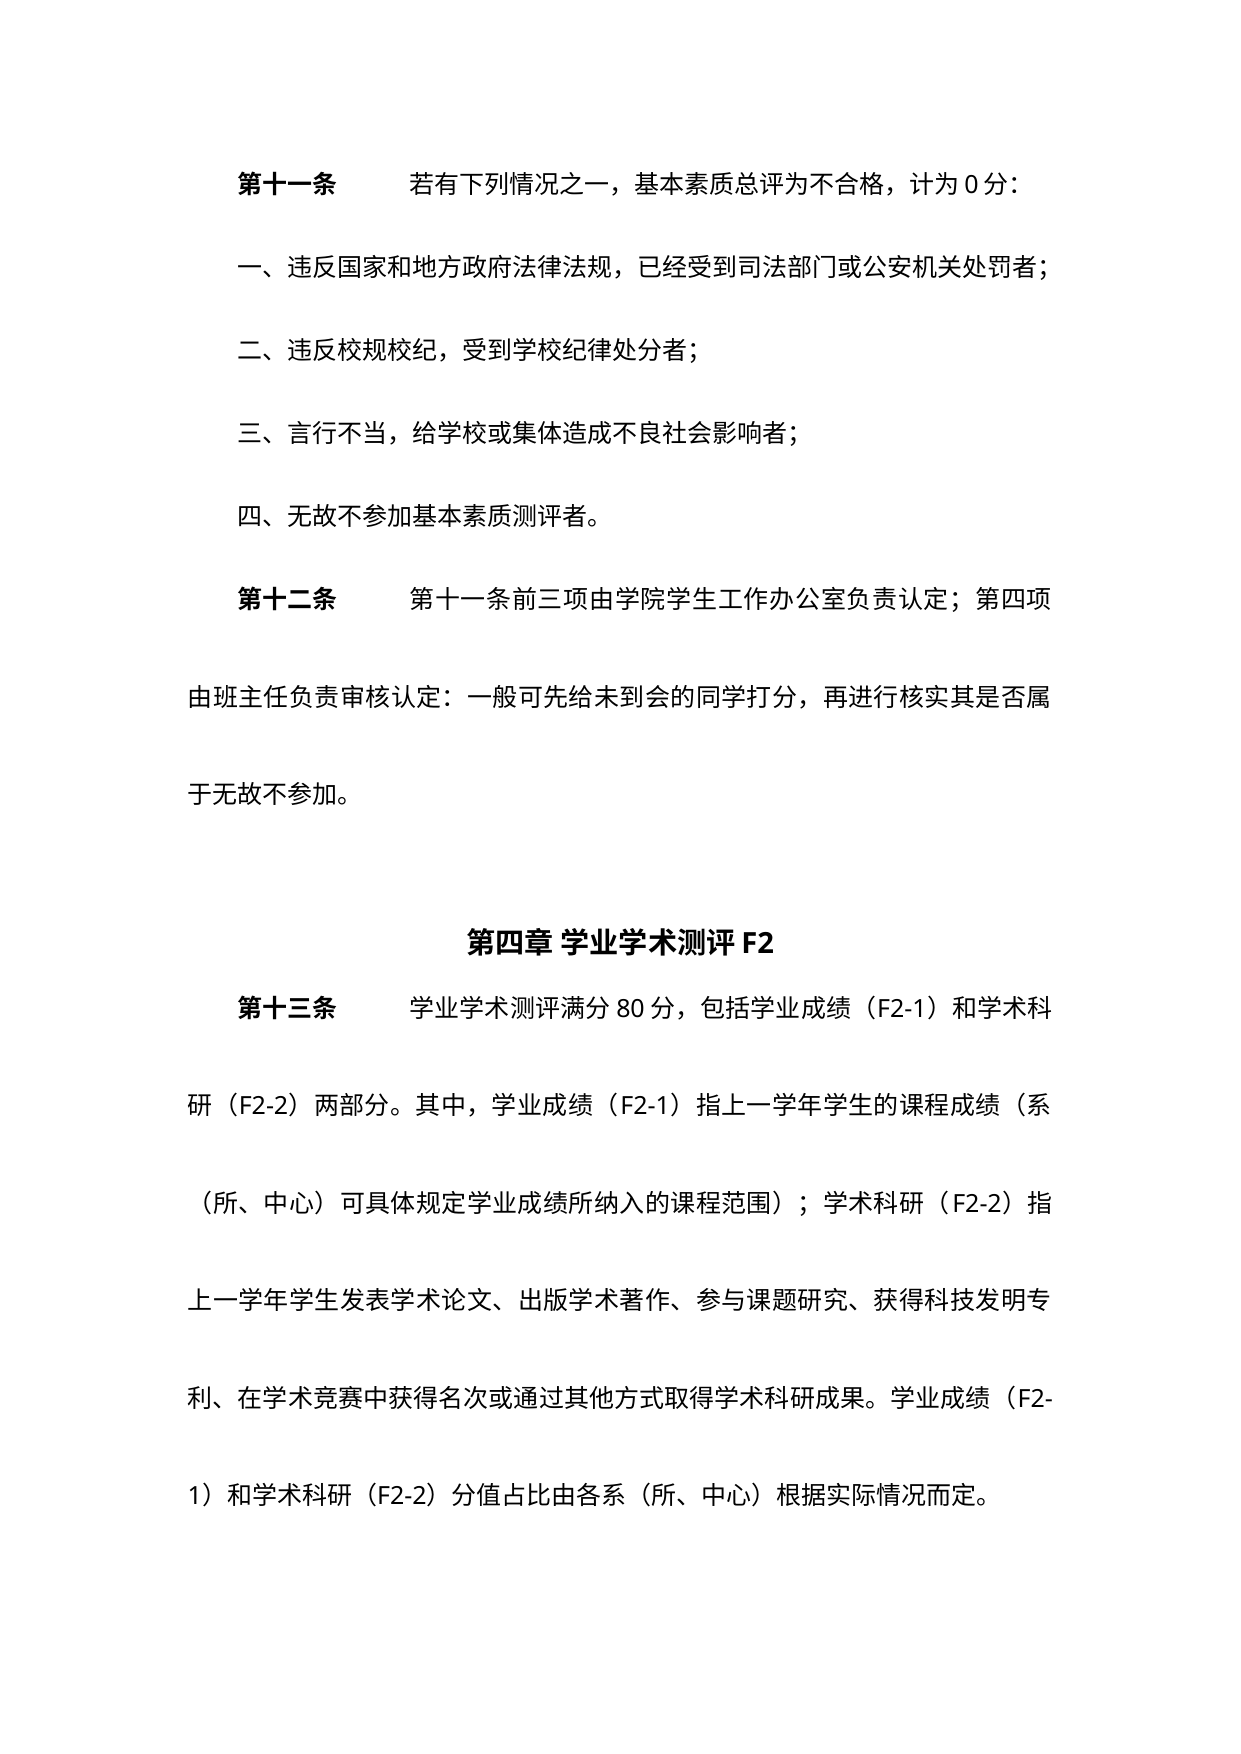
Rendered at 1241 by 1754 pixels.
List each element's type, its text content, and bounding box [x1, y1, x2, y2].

text 二、违反校规校纪，受到学校纪律处分者； [187, 316, 1053, 381]
list 第十一条前三项由学院学生工作办公室负责认定；第四项由班主任负责审核认定：一般可先给未到会的同学打分，再进行核实其是否属于无故不参加。 [187, 566, 1053, 826]
list 学业学术测评满分80分，包括学业成绩（F2-1）和学术科研（F2-2）两部分。其中，学业成绩（F2-1）指上一学年学生的课程成绩（系（所、中心）可具体规定学业成绩所纳入的课程范围）；学术科研（F2-2）指上一学年学生发表学术论文、出版学术著作、参与课题研究、获得科技发明专利、在学术竞赛中获得名次或通过其他方式取得学术科研成果。学业成绩（F2-1）和学术科研（F2-2）分值占比由各系（所、中心）根据实际情况而定。 [187, 974, 1053, 1526]
text 一、违反国家和地方政府法律法规，已经受到司法部门或公安机关处罚者； [187, 233, 1053, 298]
text 第四章 学业学术测评F2 [187, 909, 1053, 974]
text 三、言行不当，给学校或集体造成不良社会影响者； [187, 399, 1053, 464]
list 若有下列情况之一，基本素质总评为不合格，计为0分： [187, 150, 1053, 215]
text 四、无故不参加基本素质测评者。 [187, 482, 1053, 547]
